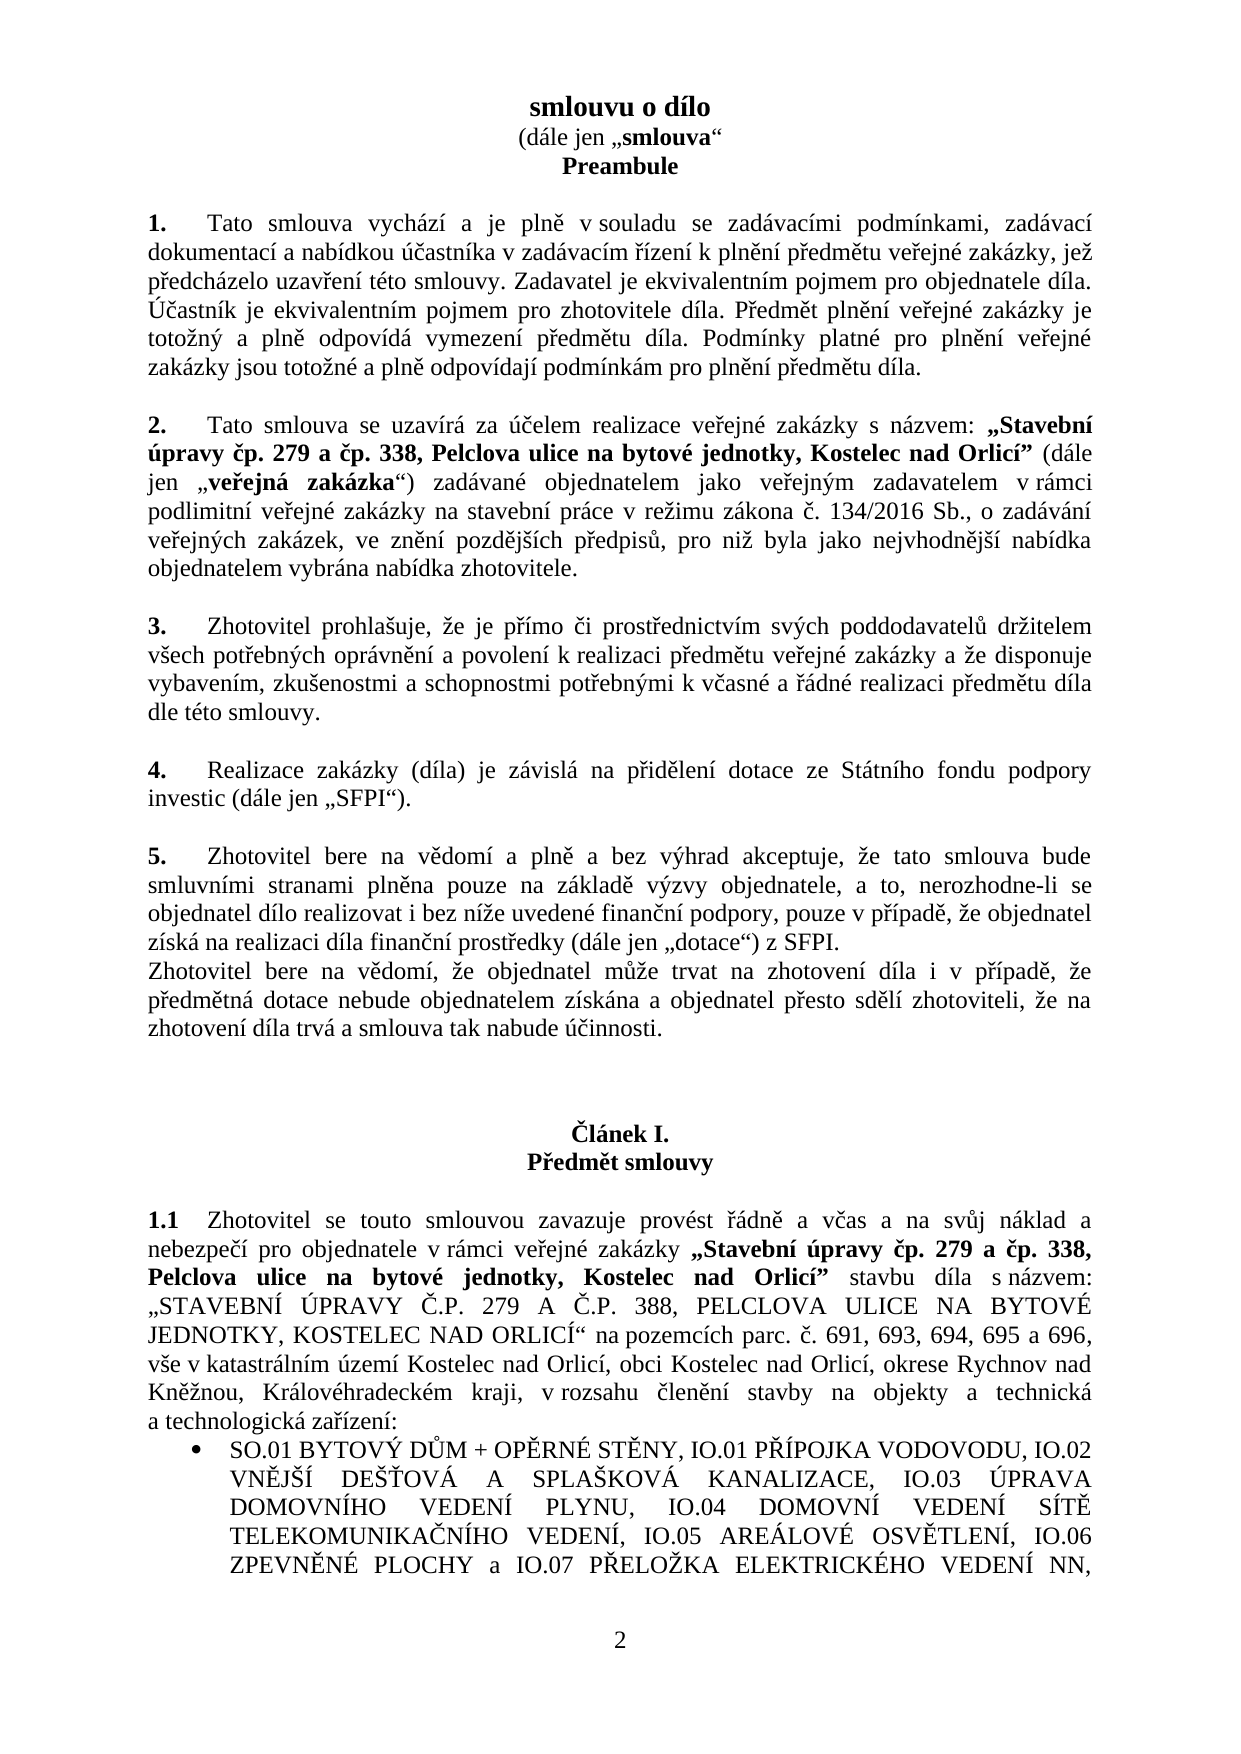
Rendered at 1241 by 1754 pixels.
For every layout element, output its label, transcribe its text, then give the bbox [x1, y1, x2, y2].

text Předmět smlouvy [148, 1147, 1092, 1176]
text 2. Tato smlouva se uzavírá za účelem realizace veřejné zakázky s názvem: „Stavební úpravy čp. 279 a čp. 338, Pelclova ulice na bytové jednotky, Kostelec nad Orlicí” (dále jen „veřejná zakázka“) zadávané objednatelem jako veřejným zadavatelem v rámci podlimitní veřejné zakázky na stavební práce v režimu zákona č. 134/2016 Sb., o zadávání veřejných zakázek, ve znění pozdějších předpisů, pro niž byla jako nejvhodnější nabídka objednatelem vybrána nabídka zhotovitele. [148, 410, 1092, 582]
text Článek I. [148, 1119, 1092, 1147]
text Preambule [148, 151, 1092, 180]
text 4. Realizace zakázky (díla) je závislá na přidělení dotace ze Státního fondu podpory investic (dále jen „SFPI“). [148, 755, 1092, 812]
text 5. Zhotovitel bere na vědomí a plně a bez výhrad akceptuje, že tato smlouva bude smluvními stranami plněna pouze na základě výzvy objednatele, a to, nerozhodne-li se objednatel dílo realizovat i bez níže uvedené finanční podpory, pouze v případě, že objednatel získá na realizaci díla finanční prostředky (dále jen „dotace“) z SFPI. [148, 841, 1092, 956]
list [192, 1435, 1092, 1579]
text 3. Zhotovitel prohlašuje, že je přímo či prostřednictvím svých poddodavatelů držitelem všech potřebných oprávnění a povolení k realizaci předmětu veřejné zakázky a že disponuje vybavením, zkušenostmi a schopnostmi potřebnými k včasné a řádné realizaci předmětu díla dle této smlouvy. [148, 611, 1092, 726]
text smlouvu o dílo [148, 89, 1092, 122]
text Zhotovitel bere na vědomí, že objednatel může trvat na zhotovení díla i v případě, že předmětná dotace nebude objednatelem získána a objednatel přesto sdělí zhotoviteli, že na zhotovení díla trvá a smlouva tak nabude účinnosti. [148, 956, 1092, 1042]
text (dále jen „smlouva“ [148, 122, 1092, 151]
text 1. Tato smlouva vychází a je plně v souladu se zadávacími podmínkami, zadávací dokumentací a nabídkou účastníka v zadávacím řízení k plnění předmětu veřejné zakázky, jež předcházelo uzavření této smlouvy. Zadavatel je ekvivalentním pojmem pro objednatele díla. Účastník je ekvivalentním pojmem pro zhotovitele díla. Předmět plnění veřejné zakázky je totožný a plně odpovídá vymezení předmětu díla. Podmínky platné pro plnění veřejné zakázky jsou totožné a plně odpovídají podmínkám pro plnění předmětu díla. [148, 208, 1092, 381]
text 1.1 Zhotovitel se touto smlouvou zavazuje provést řádně a včas a na svůj náklad a nebezpečí pro objednatele v rámci veřejné zakázky „Stavební úpravy čp. 279 a čp. 338, Pelclova ulice na bytové jednotky, Kostelec nad Orlicí” stavbu díla s názvem: „STAVEBNÍ ÚPRAVY Č.P. 279 A Č.P. 388, PELCLOVA ULICE NA BYTOVÉ JEDNOTKY, KOSTELEC NAD ORLICÍ“ na pozemcích parc. č. 691, 693, 694, 695 a 696, vše v katastrálním území Kostelec nad Orlicí, obci Kostelec nad Orlicí, okrese Rychnov nad Kněžnou, Královéhradeckém kraji, v rozsahu členění stavby na objekty a technická a technologická zařízení: [148, 1205, 1092, 1435]
